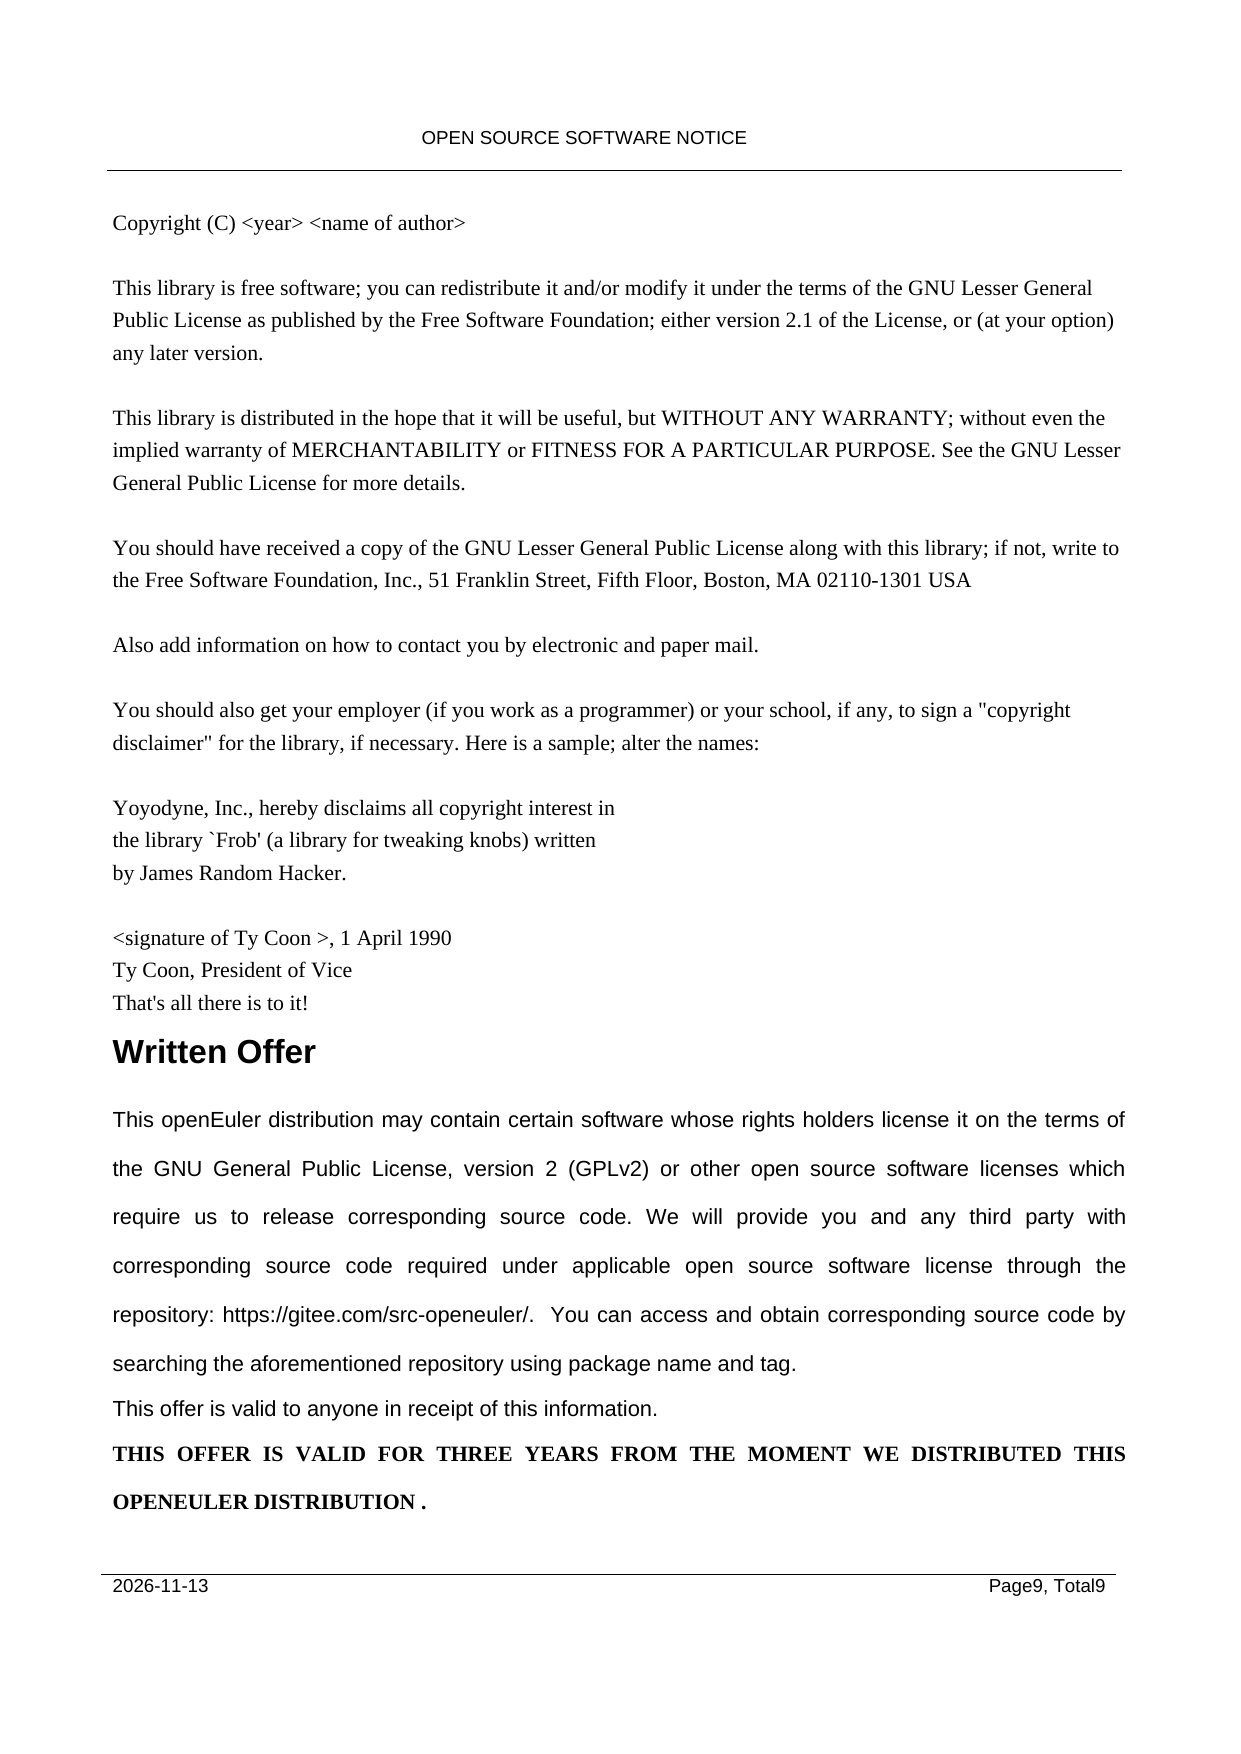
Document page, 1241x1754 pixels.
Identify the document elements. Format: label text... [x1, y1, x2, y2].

text Also add information on how to contact you by electronic and paper mail. [112, 629, 1128, 661]
text Written Offer [112, 1019, 1128, 1084]
text You should have received a copy of the GNU Lesser General Public License along with this library; if not, write to the Free Software Foundation, Inc., 51 Franklin Street, Fifth Floor, Boston, MA 02110-1301 USA [112, 531, 1128, 596]
text Ty Coon, President of Vice [112, 954, 1128, 986]
text That's all there is to it! [112, 986, 1128, 1019]
text This library is distributed in the hope that it will be useful, but WITHOUT ANY WARRANTY; without even the implied warranty of MERCHANTABILITY or FITNESS FOR A PARTICULAR PURPOSE. See the GNU Lesser General Public License for more details. [112, 401, 1128, 499]
text This library is free software; you can redistribute it and/or modify it under the terms of the GNU Lesser General Public License as published by the Free Software Foundation; either version 2.1 of the License, or (at your option) any later version. [112, 271, 1128, 369]
text the library `Frob' (a library for tweaking knobs) written [112, 824, 1128, 856]
text THIS OFFER IS VALID FOR THREE YEARS FROM THE MOMENT WE DISTRIBUTED THIS OPENEULER DISTRIBUTION . [112, 1437, 1128, 1518]
text You should also get your employer (if you work as a programmer) or your school, if any, to sign a "copyright disclaimer" for the library, if necessary. Here is a sample; alter the names: [112, 694, 1128, 759]
text This openEuler distribution may contain certain software whose rights holders license it on the terms of the GNU General Public License, version 2 (GPLv2) or other open source software licenses which require us to release corresponding source code. We will provide you and any third party with corresponding source code required under applicable open source software license through the repository: https://gitee.com/src-openeuler/. You can access and obtain corresponding source code by searching the aforementioned repository using package name and tag. [112, 1103, 1128, 1379]
text This offer is valid to anyone in receipt of this information. [112, 1392, 1128, 1424]
text <signature of Ty Coon >, 1 April 1990 [112, 921, 1128, 954]
text by James Random Hacker. [112, 856, 1128, 889]
text Copyright (C) <year> <name of author> [112, 206, 1128, 239]
text Yoyodyne, Inc., hereby disclaims all copyright interest in [112, 791, 1128, 824]
